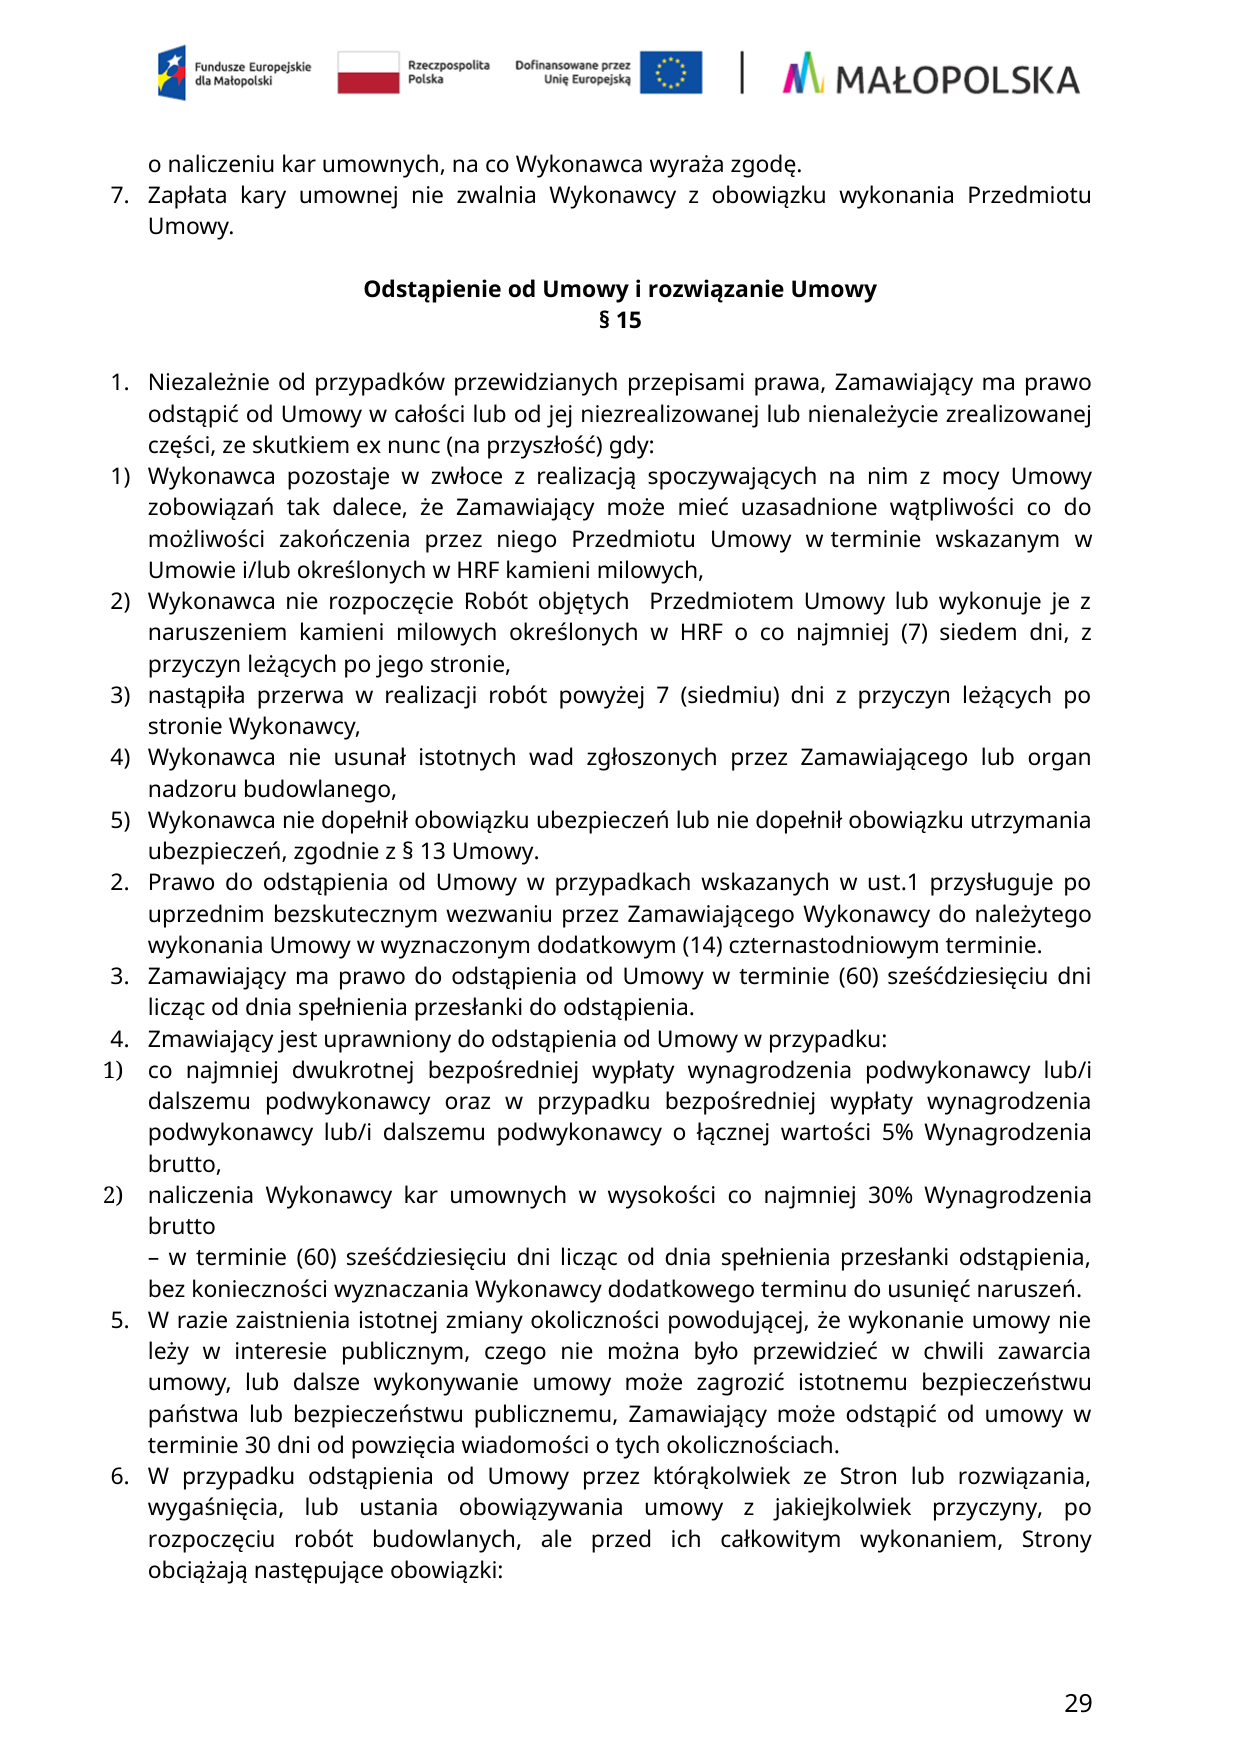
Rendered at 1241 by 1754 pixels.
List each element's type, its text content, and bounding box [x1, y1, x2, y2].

text § 15 [148, 304, 1093, 335]
list Zapłata kary umownej nie zwalnia Wykonawcy z obowiązku wykonania Przedmiotu Umowy. [110, 179, 1093, 241]
list Wykonawca pozostaje w zwłoce z realizacją spoczywających na nim z mocy Umowy zobowiązań tak dalece, że Zamawiający może mieć uzasadnione wątpliwości co do możliwości zakończenia przez niego Przedmiotu Umowy w terminie wskazanym w Umowie i/lub określonych w HRF kamieni milowych, [110, 460, 1093, 585]
list – w terminie (60) sześćdziesięciu dni licząc od dnia spełnienia przesłanki odstąpienia, bez konieczności wyznaczania Wykonawcy dodatkowego terminu do usunięć naruszeń. [148, 1241, 1093, 1304]
list Zamawiający ma prawo do odstąpienia od Umowy w terminie (60) sześćdziesięciu dni licząc od dnia spełnienia przesłanki do odstąpienia. [110, 960, 1093, 1023]
list W razie zaistnienia istotnej zmiany okoliczności powodującej, że wykonanie umowy nie leży w interesie publicznym, czego nie można było przewidzieć w chwili zawarcia umowy, lub dalsze wykonywanie umowy może zagrozić istotnemu bezpieczeństwu państwa lub bezpieczeństwu publicznemu, Zamawiający może odstąpić od umowy w terminie 30 dni od powzięcia wiadomości o tych okolicznościach. [110, 1304, 1093, 1460]
list nastąpiła przerwa w realizacji robót powyżej 7 (siedmiu) dni z przyczyn leżących po stronie Wykonawcy, [110, 679, 1093, 741]
list Wykonawca nie usunał istotnych wad zgłoszonych przez Zamawiającego lub organ nadzoru budowlanego, [110, 741, 1093, 804]
list co najmniej dwukrotnej bezpośredniej wypłaty wynagrodzenia podwykonawcy lub/i dalszemu podwykonawcy oraz w przypadku bezpośredniej wypłaty wynagrodzenia podwykonawcy lub/i dalszemu podwykonawcy o łącznej wartości 5% Wynagrodzenia brutto, [103, 1054, 1093, 1179]
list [110, 148, 1093, 179]
list Prawo do odstąpienia od Umowy w przypadkach wskazanych w ust.1 przysługuje po uprzednim bezskutecznym wezwaniu przez Zamawiającego Wykonawcy do należytego wykonania Umowy w wyznaczonym dodatkowym (14) czternastodniowym terminie. [110, 866, 1093, 960]
picture [147, 34, 1093, 111]
list W przypadku odstąpienia od Umowy przez którąkolwiek ze Stron lub rozwiązania, wygaśnięcia, lub ustania obowiązywania umowy z jakiejkolwiek przyczyny, po rozpoczęciu robót budowlanych, ale przed ich całkowitym wykonaniem, Strony obciążają następujące obowiązki: [110, 1460, 1093, 1585]
list Zmawiający jest uprawniony do odstąpienia od Umowy w przypadku: [110, 1023, 1093, 1054]
list Wykonawca nie rozpoczęcie Robót objętych Przedmiotem Umowy lub wykonuje je z naruszeniem kamieni milowych określonych w HRF o co najmniej (7) siedem dni, z przyczyn leżących po jego stronie, [110, 585, 1093, 679]
list naliczenia Wykonawcy kar umownych w wysokości co najmniej 30% Wynagrodzenia brutto [103, 1179, 1093, 1241]
list Wykonawca nie dopełnił obowiązku ubezpieczeń lub nie dopełnił obowiązku utrzymania ubezpieczeń, zgodnie z § 13 Umowy. [110, 804, 1093, 866]
text Odstąpienie od Umowy i rozwiązanie Umowy [148, 273, 1093, 304]
list Niezależnie od przypadków przewidzianych przepisami prawa, Zamawiający ma prawo odstąpić od Umowy w całości lub od jej niezrealizowanej lub nienależycie zrealizowanej części, ze skutkiem ex nunc (na przyszłość) gdy: [110, 366, 1093, 460]
